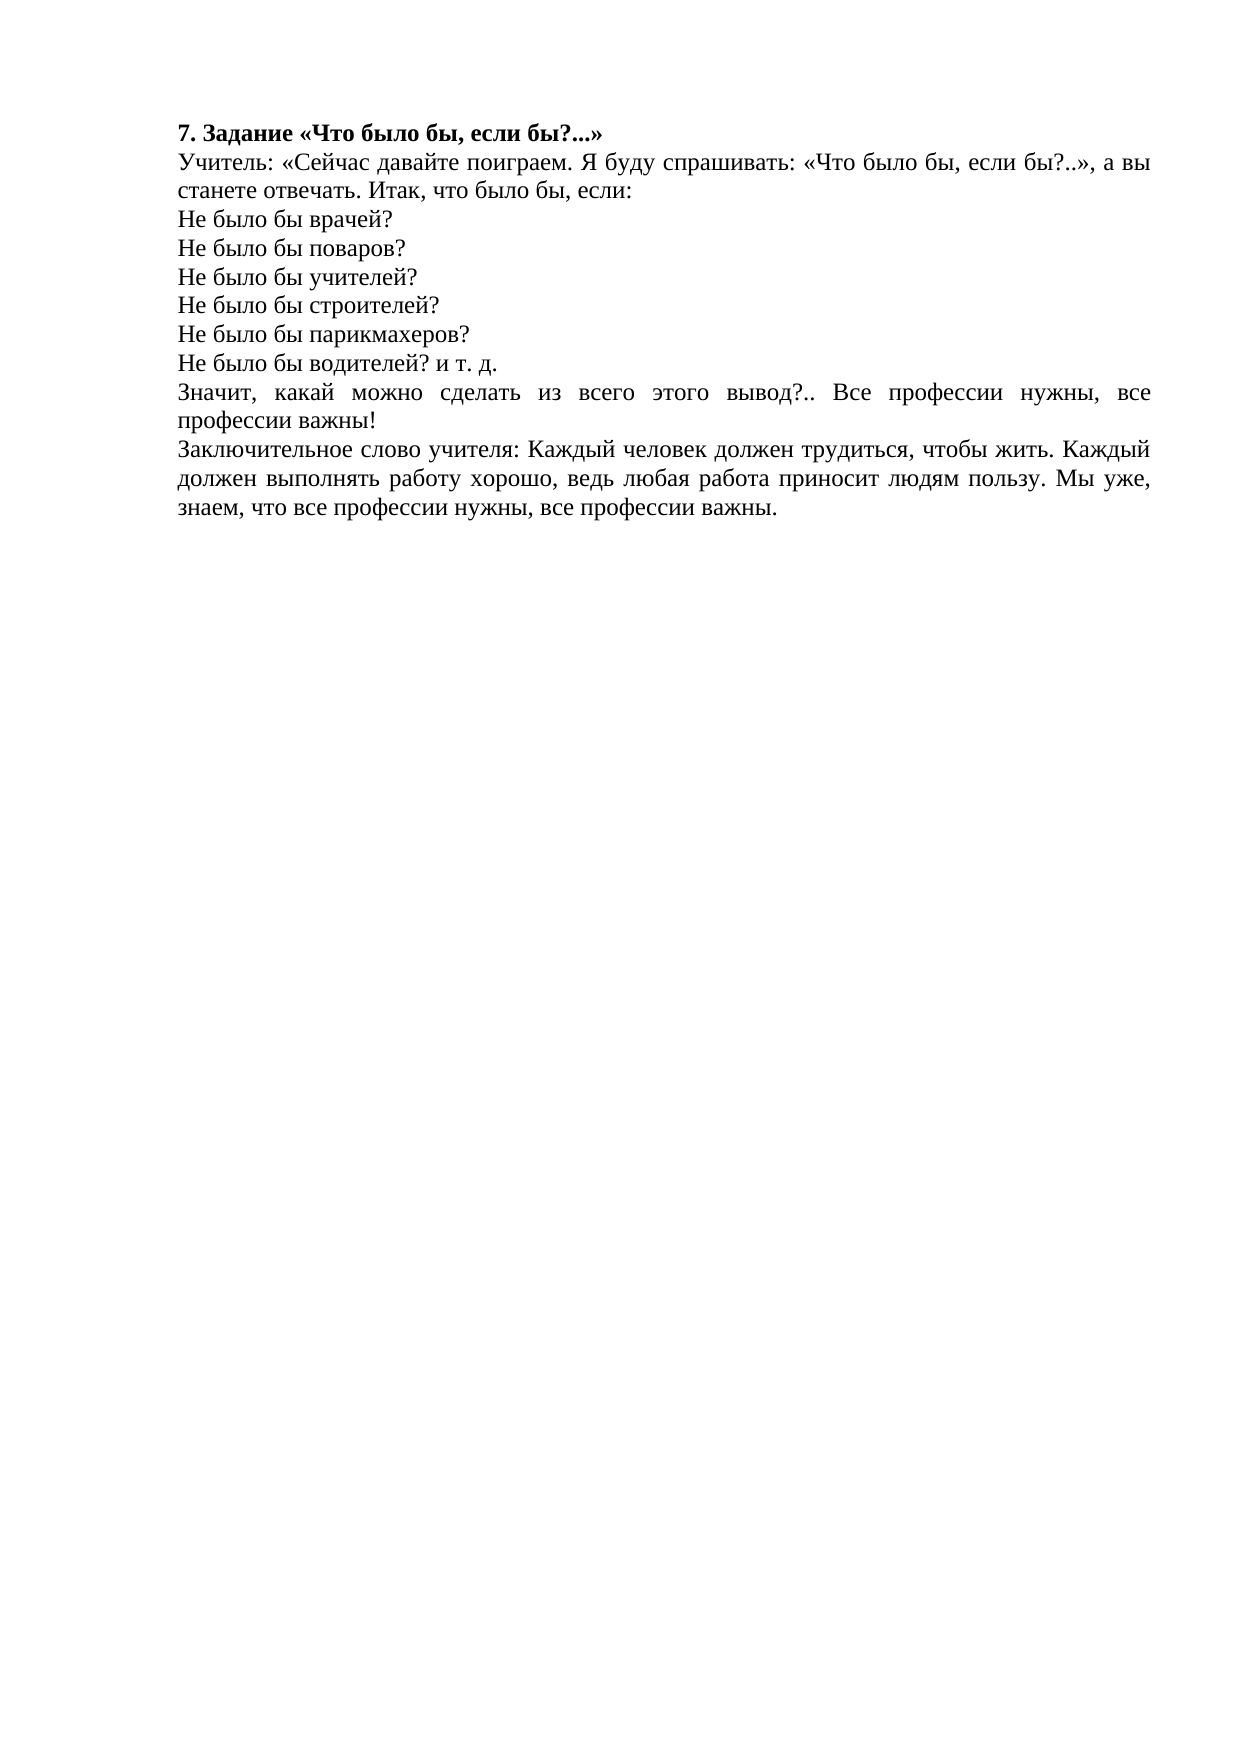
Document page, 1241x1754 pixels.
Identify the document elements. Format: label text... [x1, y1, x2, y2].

text Не было бы строителей? [177, 291, 1152, 319]
text 7. Задание «Что было бы, если бы?...» [177, 118, 1152, 147]
text Значит, какай можно сделать из всего этого вывод?.. Все профессии нужны, все профессии важны! [177, 377, 1152, 434]
text Не было бы поваров? [177, 233, 1152, 262]
text Не было бы парикмахеров? [177, 319, 1152, 348]
text Заключительное слово учителя: Каждый человек должен трудиться, чтобы жить. Каждый должен выполнять работу хорошо, ведь любая работа приносит людям пользу. Мы уже, знаем, что все профессии нужны, все профессии важны. [177, 434, 1152, 521]
text Не было бы учителей? [177, 262, 1152, 291]
text Не было бы водителей? и т. д. [177, 348, 1152, 377]
text Не было бы врачей? [177, 204, 1152, 233]
text Учитель: «Сейчас давайте поиграем. Я буду спрашивать: «Что было бы, если бы?..», а вы станете отвечать. Итак, что было бы, если: [177, 147, 1152, 204]
